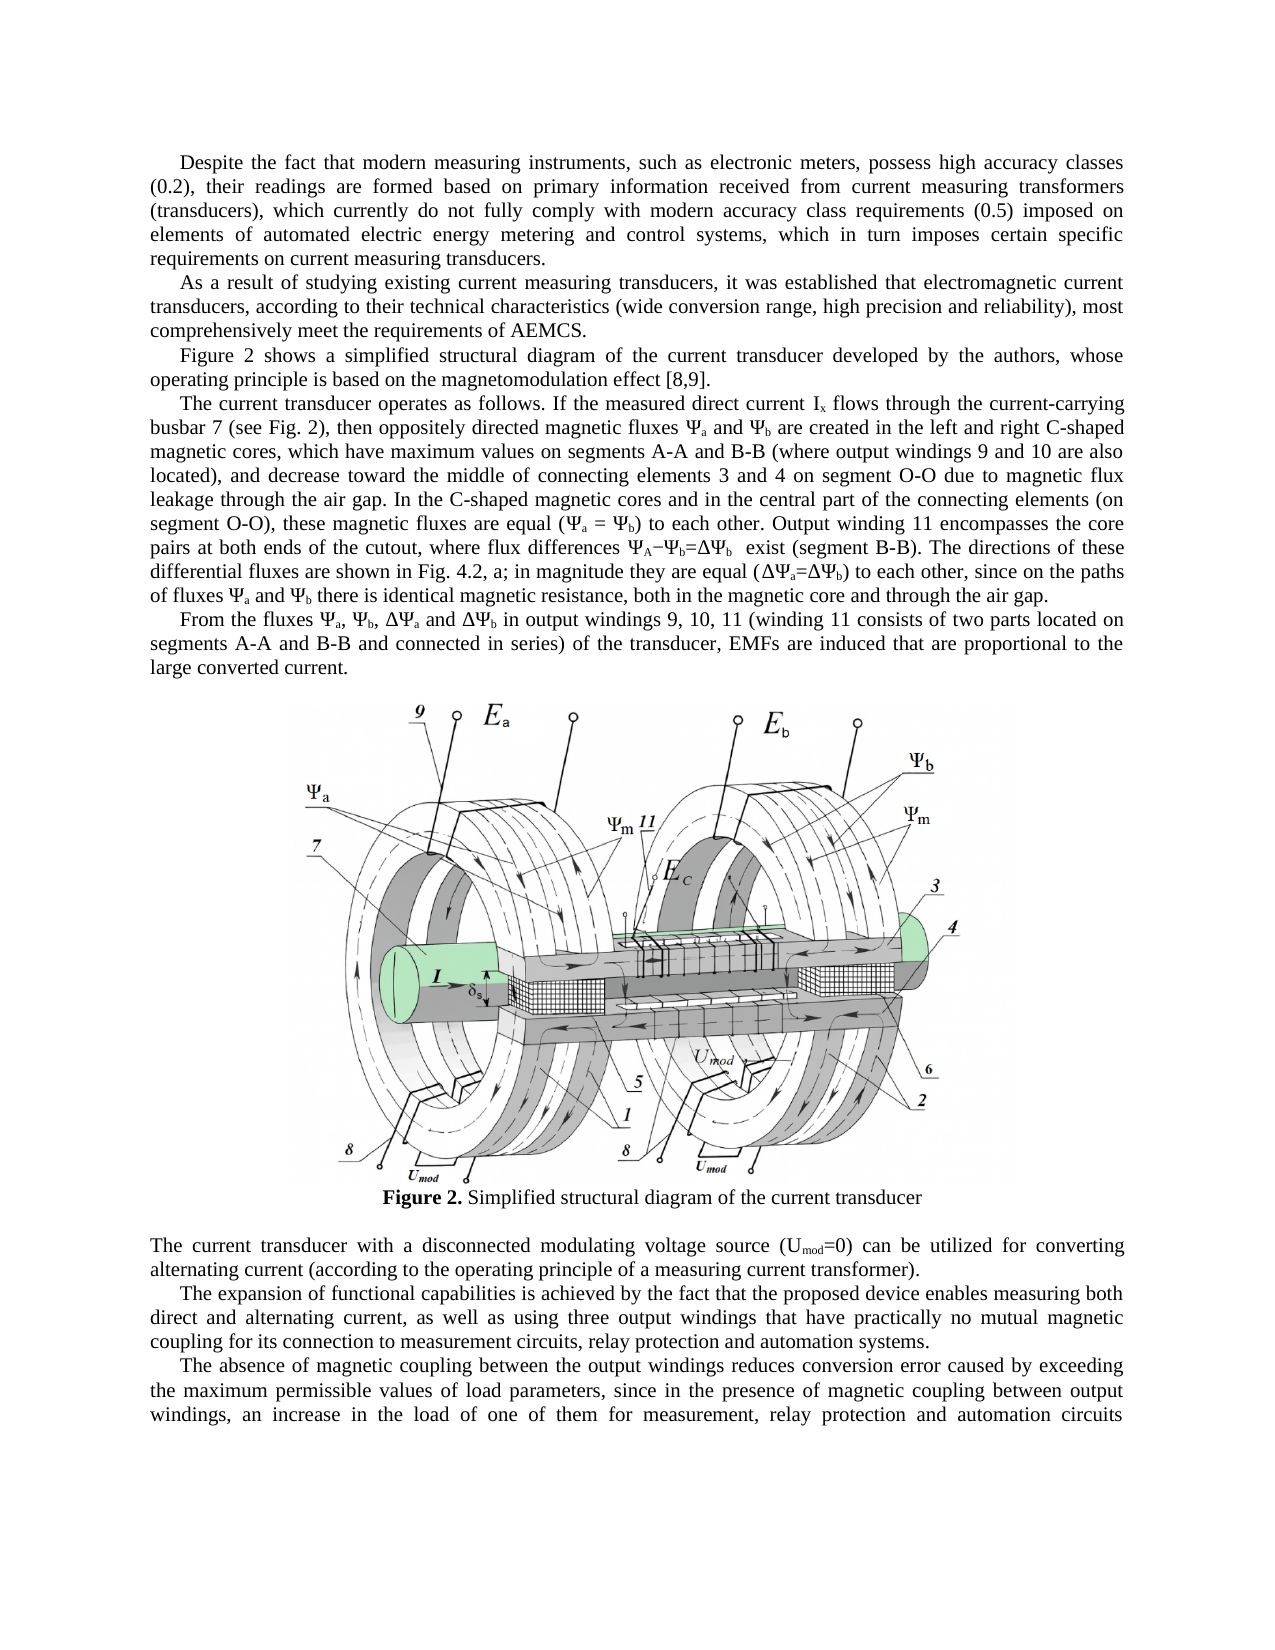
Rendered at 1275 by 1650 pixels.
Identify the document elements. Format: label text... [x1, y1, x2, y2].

text The expansion of functional capabilities is achieved by the fact that the proposed device enables measuring both direct and alternating current, as well as using three output windings that have practically no mutual magnetic coupling for its connection to measurement circuits, relay protection and automation systems. [150, 1281, 1125, 1353]
text Figure 2. Simplified structural diagram of the current transducer [150, 1185, 1125, 1209]
text Despite the fact that modern measuring instruments, such as electronic meters, possess high accuracy classes (0.2), their readings are formed based on primary information received from current measuring transformers (transducers), which currently do not fully comply with modern accuracy class requirements (0.5) imposed on elements of automated electric energy metering and control systems, which in turn imposes certain specific requirements on current measuring transducers. [150, 150, 1125, 270]
picture [292, 703, 1013, 1185]
text Figure 2 shows a simplified structural diagram of the current transducer developed by the authors, whose operating principle is based on the magnetomodulation effect [8,9]. [150, 342, 1125, 391]
text The current transducer operates as follows. If the measured direct current Ix​ flows through the current-carrying busbar 7 (see Fig. 2), then oppositely directed magnetic fluxes Ψa and Ψb are created in the left and right C-shaped magnetic cores, which have maximum values on segments A-A and B-B (where output windings 9 and 10 are also located), and decrease toward the middle of connecting elements 3 and 4 on segment O-O due to magnetic flux leakage through the air gap. In the C-shaped magnetic cores and in the central part of the connecting elements (on segment O-O), these magnetic fluxes are equal (Ψa = Ψb) to each other. Output winding 11 encompasses the core pairs at both ends of the cutout, where flux differences ΨA−Ψb=ΔΨb exist (segment B-B). The directions of these differential fluxes are shown in Fig. 4.2, a; in magnitude they are equal (ΔΨa=ΔΨb) to each other, since on the paths of fluxes Ψa and Ψb​ there is identical magnetic resistance, both in the magnetic core and through the air gap. [150, 391, 1125, 607]
text As a result of studying existing current measuring transducers, it was established that electromagnetic current transducers, according to their technical characteristics (wide conversion range, high precision and reliability), most comprehensively meet the requirements of AEMCS. [150, 270, 1125, 342]
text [150, 1353, 1125, 1426]
text From the fluxes Ψa, Ψb, ΔΨa and ΔΨb in output windings 9, 10, 11 (winding 11 consists of two parts located on segments A-A and B-B and connected in series) of the transducer, EMFs are induced that are proportional to the large converted current. [150, 607, 1125, 679]
text The current transducer with a disconnected modulating voltage source (Umod=0) can be utilized for converting alternating current (according to the operating principle of a measuring current transformer). [150, 1233, 1125, 1281]
